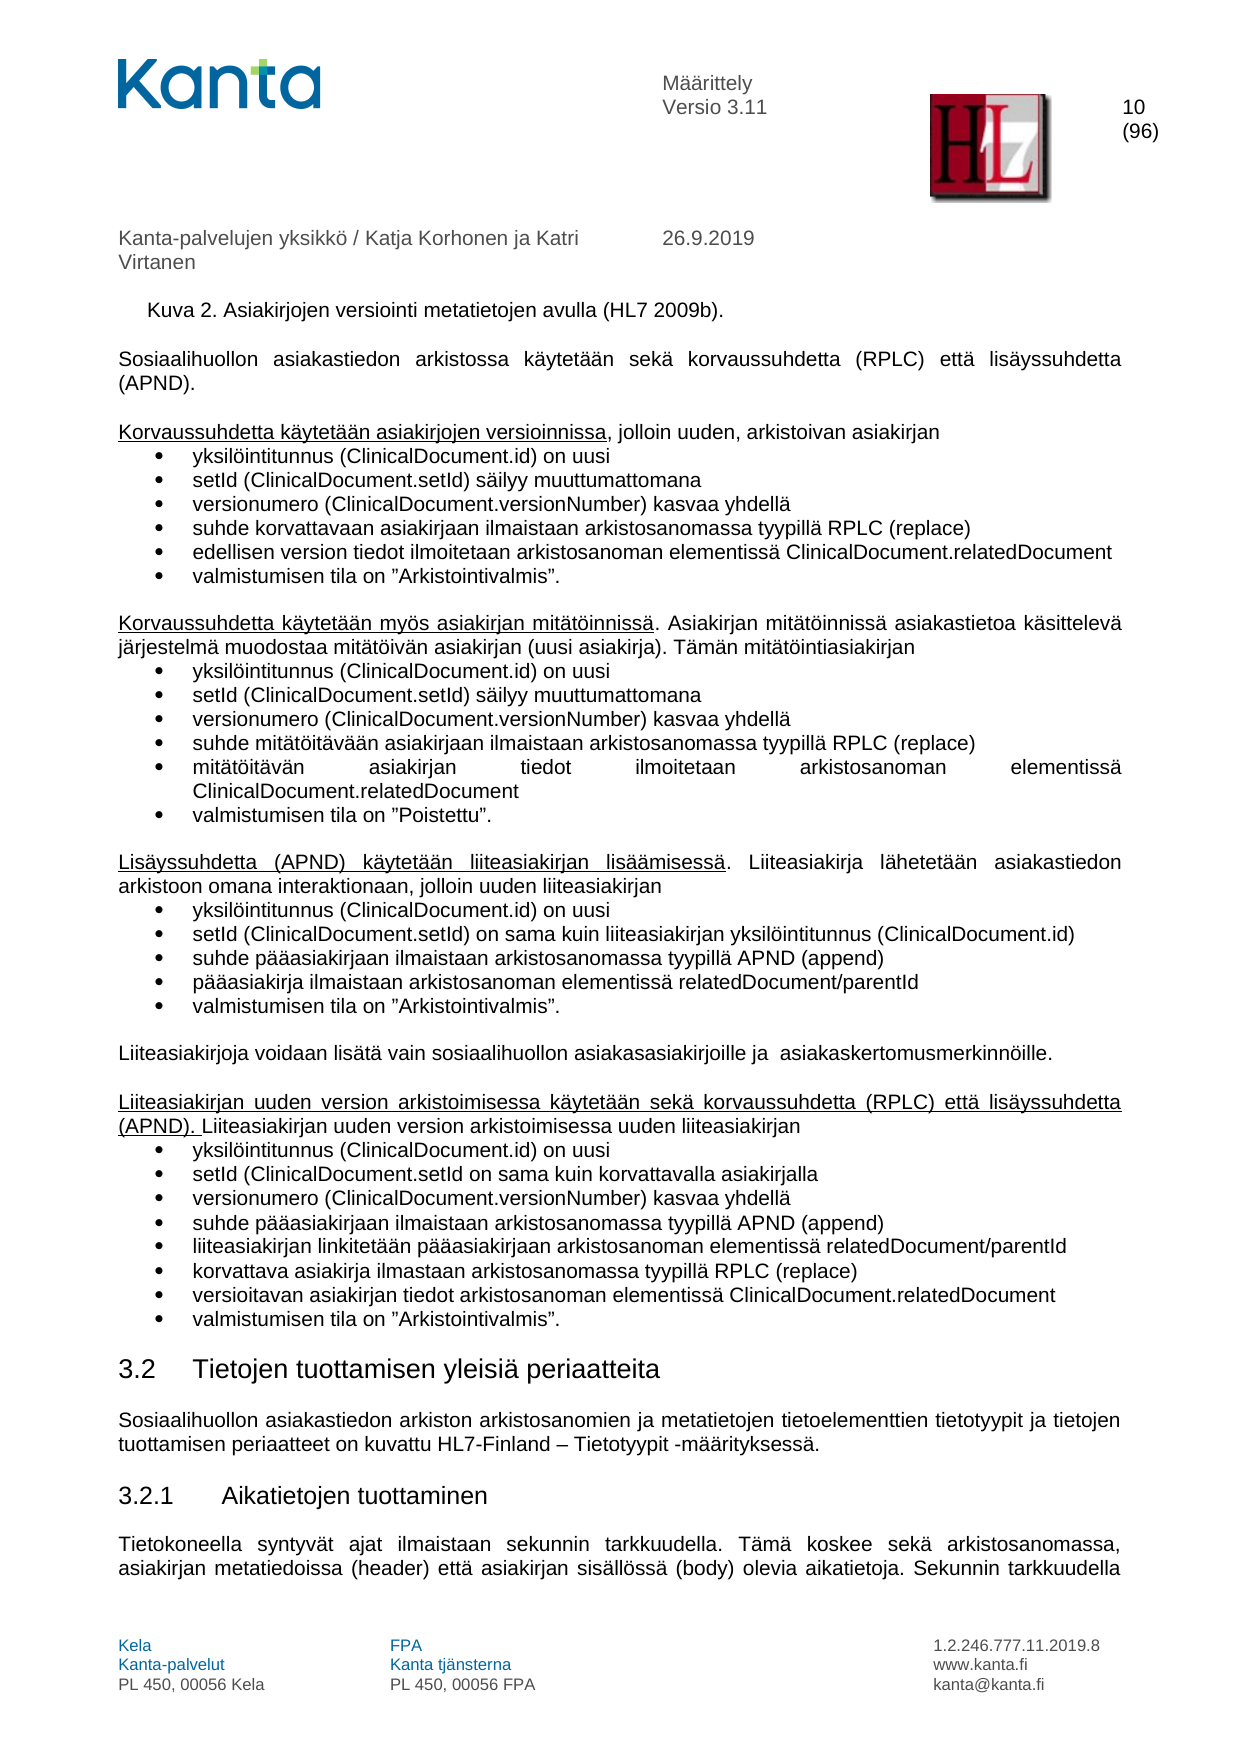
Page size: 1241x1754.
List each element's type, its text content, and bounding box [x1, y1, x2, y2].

text suhde korvattavaan asiakirjaan ilmaistaan arkistosanomassa tyypillä RPLC (replace) [155, 516, 1122, 540]
text Sosiaalihuollon asiakastiedon arkiston arkistosanomien ja metatietojen tietoelementtien tietotyypit ja tietojen tuottamisen periaatteet on kuvattu HL7-Finland – Tietotyypit -määrityksessä. [118, 1408, 1122, 1456]
text setId (ClinicalDocument.setId on sama kuin korvattavalla asiakirjalla [155, 1162, 1122, 1186]
text Liiteasiakirjoja voidaan lisätä vain sosiaalihuollon asiakasasiakirjoille ja asiakaskertomusmerkinnöille. [118, 1041, 1122, 1065]
text suhde pääasiakirjaan ilmaistaan arkistosanomassa tyypillä APND (append) [155, 1210, 1122, 1234]
text versionumero (ClinicalDocument.versionNumber) kasvaa yhdellä [155, 492, 1122, 516]
text pääasiakirja ilmaistaan arkistosanoman elementissä relatedDocument/parentId [155, 970, 1122, 994]
text valmistumisen tila on ”Arkistointivalmis”. [155, 564, 1122, 588]
text yksilöintitunnus (ClinicalDocument.id) on uusi [155, 444, 1122, 468]
text valmistumisen tila on ”Arkistointivalmis”. [155, 994, 1122, 1018]
text korvattava asiakirja ilmastaan arkistosanomassa tyypillä RPLC (replace) [155, 1258, 1122, 1282]
text Liiteasiakirjan uuden version arkistoimisessa käytetään sekä korvaussuhdetta (RPLC) että lisäyssuhdetta (APND). Liiteasiakirjan uuden version arkistoimisessa uuden liiteasiakirjan [118, 1090, 1122, 1111]
text setId (ClinicalDocument.setId) säilyy muuttumattomana [155, 468, 1122, 492]
text Lisäyssuhdetta (APND) käytetään liiteasiakirjan lisäämisessä. Liiteasiakirja lähetetään asiakastiedon arkistoon omana interaktionaan, jolloin uuden liiteasiakirjan [118, 850, 1122, 898]
text Korvaussuhdetta käytetään myös asiakirjan mitätöinnissä. Asiakirjan mitätöinnissä asiakastietoa käsittelevä järjestelmä muodostaa mitätöivän asiakirjan (uusi asiakirja). Tämän mitätöintiasiakirjan [118, 611, 1122, 659]
text setId (ClinicalDocument.setId) on sama kuin liiteasiakirjan yksilöintitunnus (ClinicalDocument.id) [155, 922, 1122, 946]
picture [930, 94, 1053, 203]
text versioitavan asiakirjan tiedot arkistosanoman elementissä ClinicalDocument.relatedDocument [155, 1282, 1122, 1307]
text suhde mitätöitävään asiakirjaan ilmaistaan arkistosanomassa tyypillä RPLC (replace) [155, 731, 1122, 755]
text valmistumisen tila on ”Arkistointivalmis”. [155, 1307, 1122, 1331]
text Korvaussuhdetta käytetään asiakirjojen versioinnissa, jolloin uuden, arkistoivan asiakirjan [118, 420, 1122, 444]
text liiteasiakirjan linkitetään pääasiakirjaan arkistosanoman elementissä relatedDocument/parentId [155, 1234, 1122, 1258]
text yksilöintitunnus (ClinicalDocument.id) on uusi [155, 1138, 1122, 1162]
text Sosiaalihuollon asiakastiedon arkistossa käytetään sekä korvaussuhdetta (RPLC) että lisäyssuhdetta (APND). [118, 347, 1122, 395]
text yksilöintitunnus (ClinicalDocument.id) on uusi [155, 659, 1122, 683]
text yksilöintitunnus (ClinicalDocument.id) on uusi [155, 898, 1122, 922]
subtitle Tietojen tuottamisen yleisiä periaatteita [118, 1353, 1122, 1385]
text setId (ClinicalDocument.setId) säilyy muuttumattomana [155, 683, 1122, 707]
text suhde pääasiakirjaan ilmaistaan arkistosanomassa tyypillä APND (append) [155, 946, 1122, 970]
text Kuva 2. Asiakirjojen versiointi metatietojen avulla (HL7 2009b). [118, 298, 1122, 322]
text valmistumisen tila on ”Poistettu”. [155, 803, 1122, 827]
text Liiteasiakirjan uuden version arkistoimisessa käytetään sekä korvaussuhdetta (RPLC) että lisäyssuhdetta (APND). Liiteasiakirjan uuden version arkistoimisessa uuden liiteasiakirjan [118, 1112, 1122, 1138]
subtitle Aikatietojen tuottaminen [118, 1481, 1122, 1509]
picture [118, 59, 321, 109]
text versionumero (ClinicalDocument.versionNumber) kasvaa yhdellä [155, 1186, 1122, 1210]
text versionumero (ClinicalDocument.versionNumber) kasvaa yhdellä [155, 707, 1122, 731]
text mitätöitävän asiakirjan tiedot ilmoitetaan arkistosanoman elementissä ClinicalDocument.relatedDocument [155, 755, 1122, 803]
text edellisen version tiedot ilmoitetaan arkistosanoman elementissä ClinicalDocument.relatedDocument [155, 540, 1122, 564]
